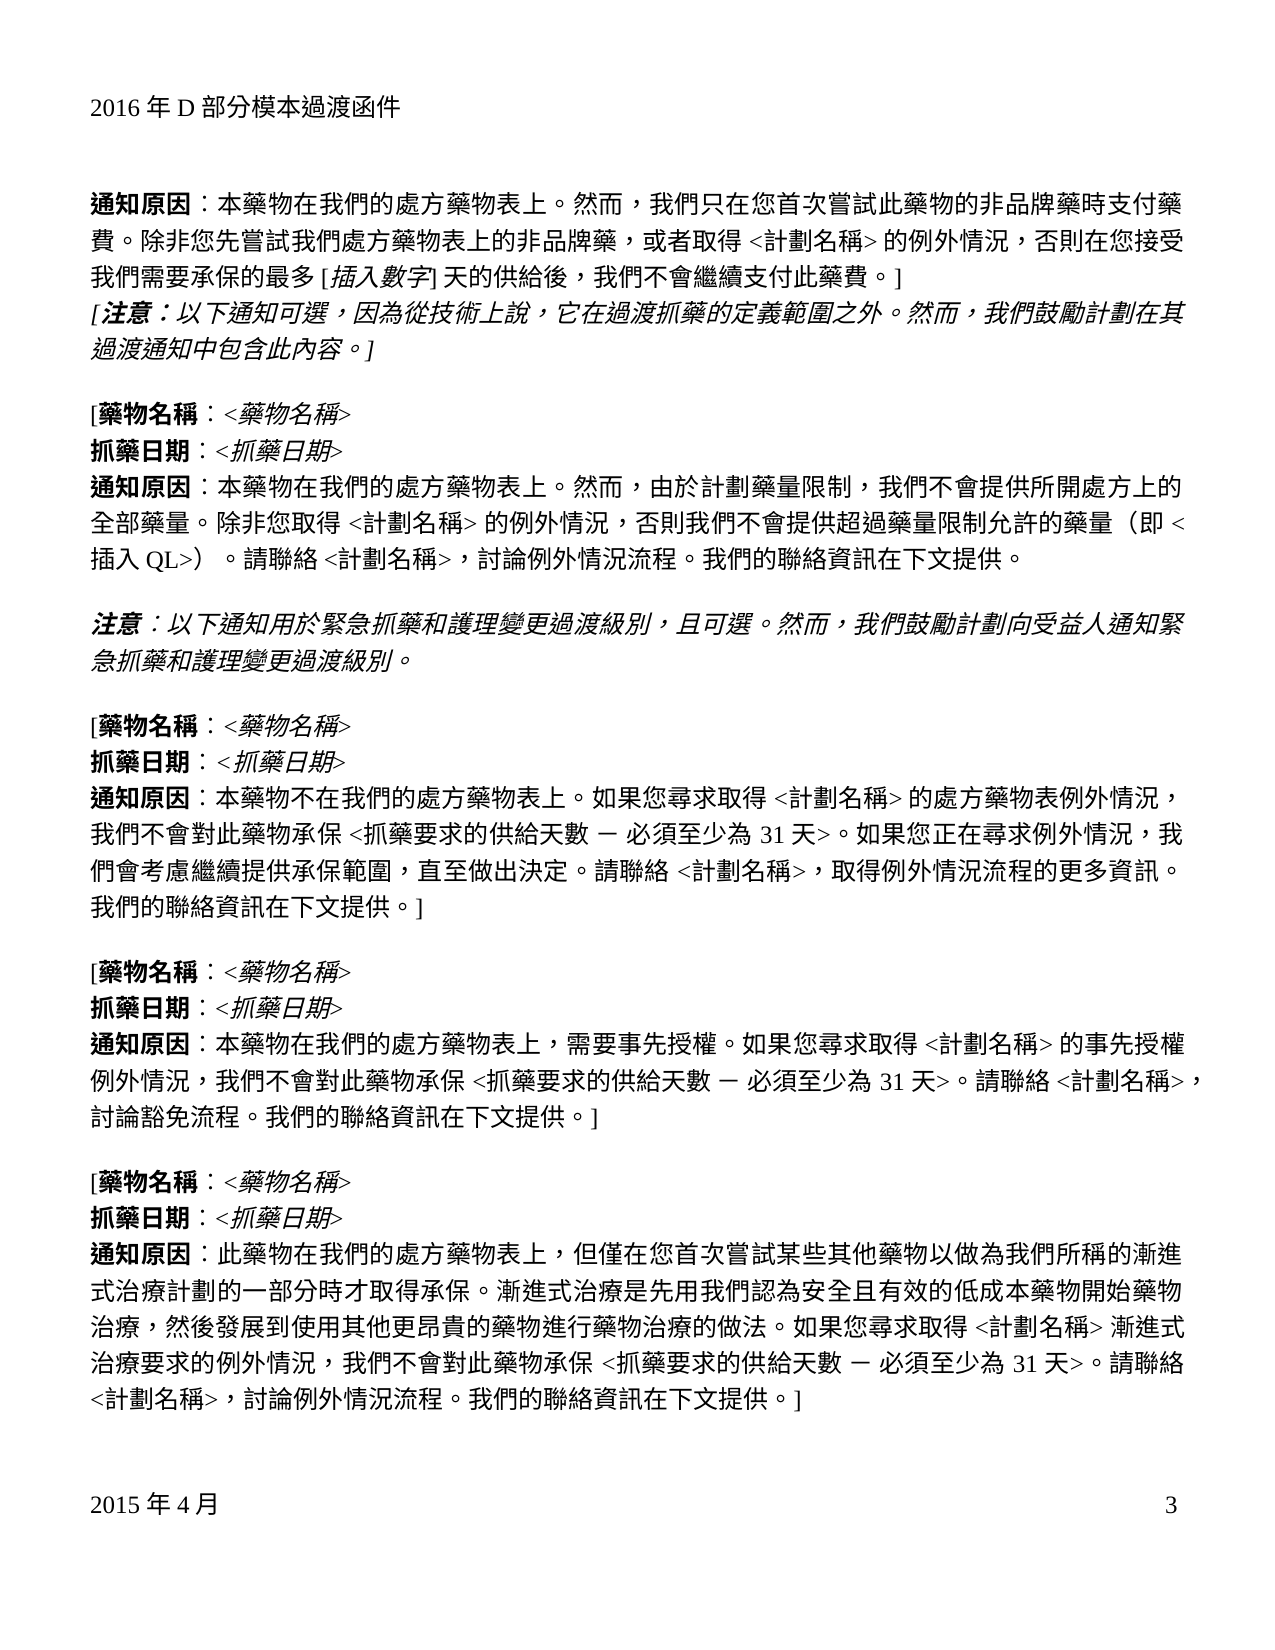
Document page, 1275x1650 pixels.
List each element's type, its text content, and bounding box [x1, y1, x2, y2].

text 通知原因︰本藥物在我們的處方藥物表上。然而，由於計劃藥量限制，我們不會提供所開處方上的全部藥量。除非您取得 <計劃名稱> 的例外情況，否則我們不會提供超過藥量限制允許的藥量（即 <插入 QL>）。請聯絡 <計劃名稱>，討論例外情況流程。我們的聯絡資訊在下文提供。 [90, 467, 1185, 576]
text 通知原因︰本藥物不在我們的處方藥物表上。如果您尋求取得 <計劃名稱> 的處方藥物表例外情況，我們不會對此藥物承保 <抓藥要求的供給天數 － 必須至少為 31 天>。如果您正在尋求例外情況，我們會考慮繼續提供承保範圍，直至做出決定。請聯絡 <計劃名稱>，取得例外情況流程的更多資訊。我們的聯絡資訊在下文提供。] [90, 779, 1185, 924]
text [藥物名稱︰<藥物名稱> [90, 395, 1185, 431]
text [注意︰以下通知可選，因為從技術上說，它在過渡抓藥的定義範圍之外。然而，我們鼓勵計劃在其過渡通知中包含此內容。] [90, 294, 1185, 366]
text 抓藥日期︰<抓藥日期> [90, 1199, 1185, 1235]
text [藥物名稱︰<藥物名稱> [90, 706, 1185, 742]
text 通知原因︰本藥物在我們的處方藥物表上。然而，我們只在您首次嘗試此藥物的非品牌藥時支付藥費。除非您先嘗試我們處方藥物表上的非品牌藥，或者取得 <計劃名稱> 的例外情況，否則在您接受我們需要承保的最多 [插入數字] 天的供給後，我們不會繼續支付此藥費。] [90, 185, 1185, 294]
text [藥物名稱︰<藥物名稱> [90, 1162, 1185, 1199]
text 抓藥日期︰<抓藥日期> [90, 431, 1185, 467]
text 通知原因︰此藥物在我們的處方藥物表上，但僅在您首次嘗試某些其他藥物以做為我們所稱的漸進式治療計劃的一部分時才取得承保。漸進式治療是先用我們認為安全且有效的低成本藥物開始藥物治療，然後發展到使用其他更昂貴的藥物進行藥物治療的做法。如果您尋求取得 <計劃名稱> 漸進式治療要求的例外情況，我們不會對此藥物承保 <抓藥要求的供給天數 － 必須至少為 31 天>。請聯絡 <計劃名稱>，討論例外情況流程。我們的聯絡資訊在下文提供。] [90, 1235, 1185, 1416]
text 注意︰以下通知用於緊急抓藥和護理變更過渡級別，且可選。然而，我們鼓勵計劃向受益人通知緊急抓藥和護理變更過渡級別。 [90, 605, 1185, 677]
text [藥物名稱︰<藥物名稱> [90, 952, 1185, 989]
text 抓藥日期︰<抓藥日期> [90, 989, 1185, 1025]
text 通知原因︰本藥物在我們的處方藥物表上，需要事先授權。如果您尋求取得 <計劃名稱> 的事先授權例外情況，我們不會對此藥物承保 <抓藥要求的供給天數 － 必須至少為 31 天>。請聯絡 <計劃名稱>，討論豁免流程。我們的聯絡資訊在下文提供。] [90, 1025, 1185, 1134]
text 抓藥日期︰<抓藥日期> [90, 742, 1185, 779]
